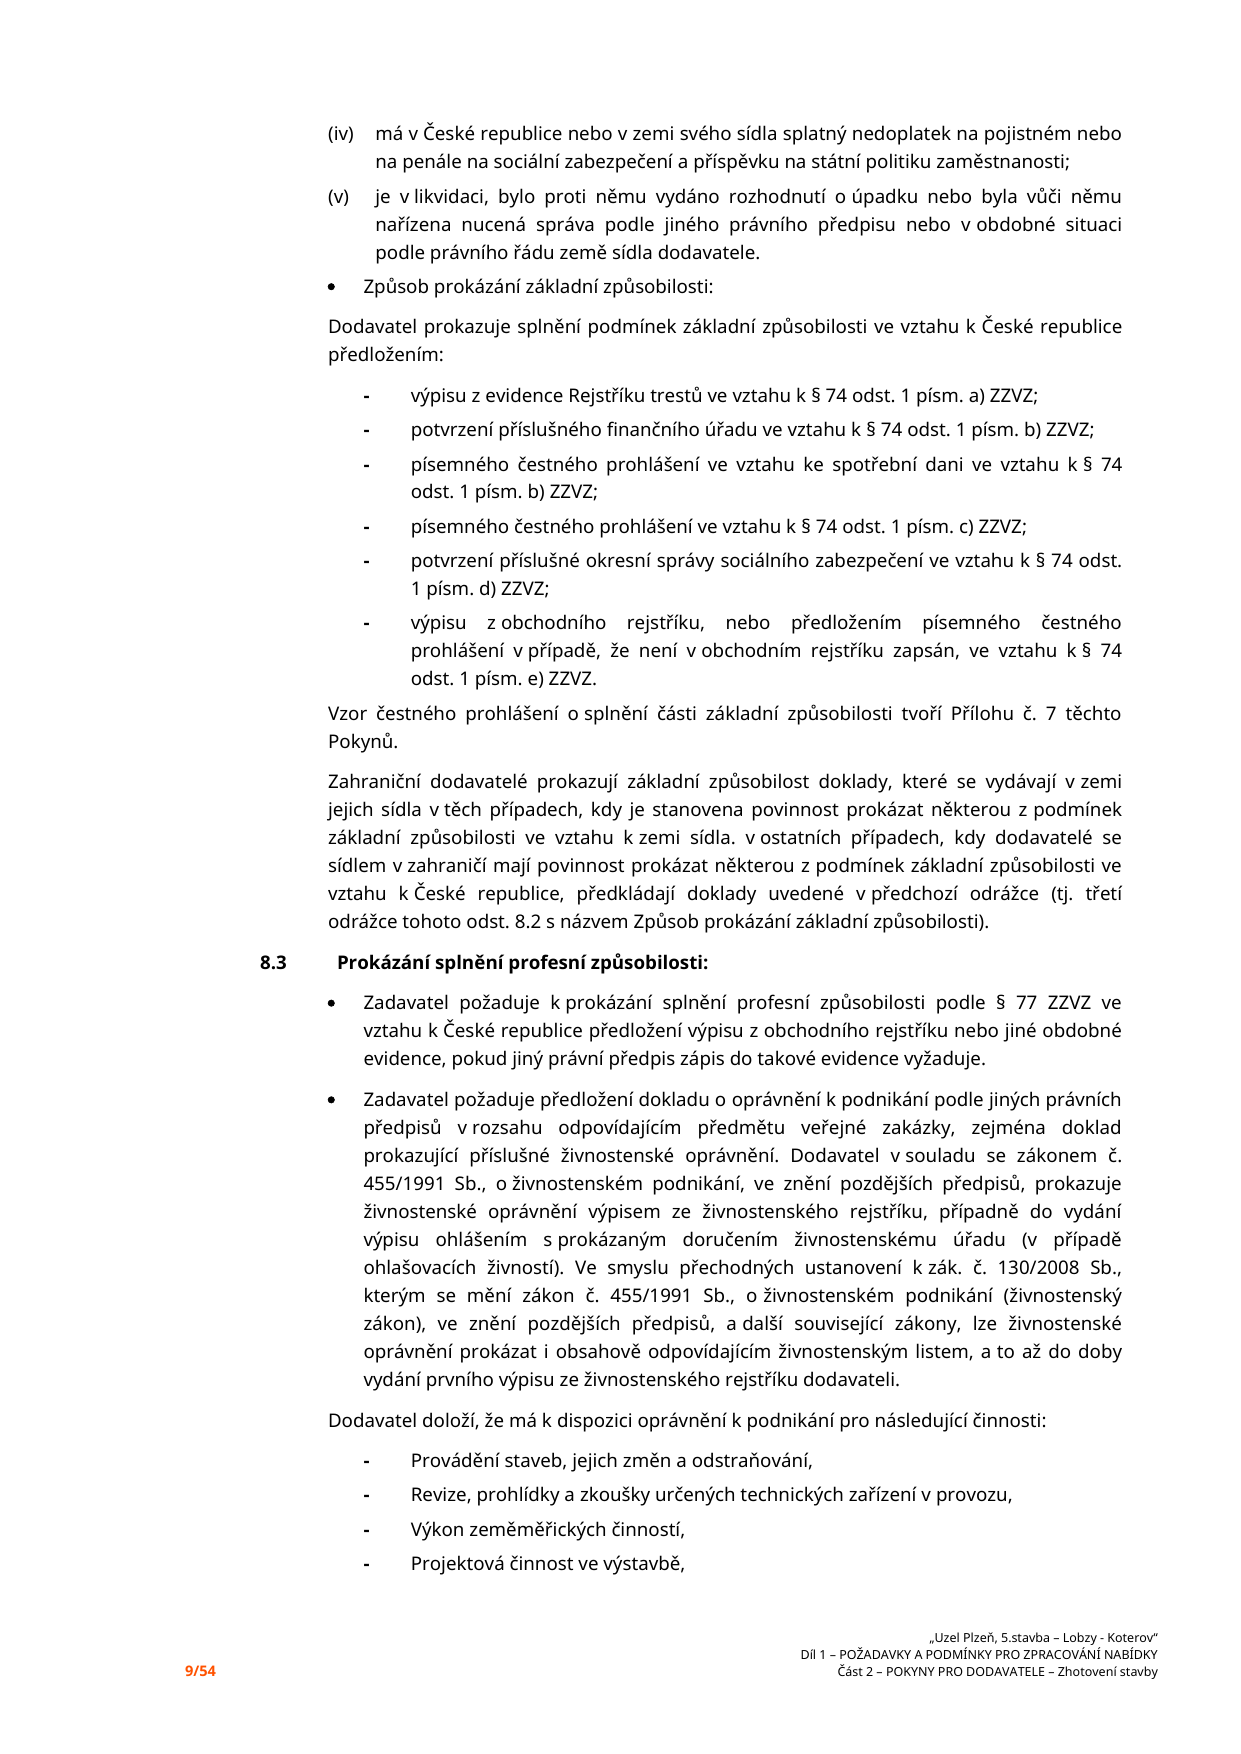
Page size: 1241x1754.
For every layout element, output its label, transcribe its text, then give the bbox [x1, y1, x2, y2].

text výpisu z evidence Rejstříku trestů ve vztahu k § 74 odst. 1 písm. a) ZZVZ; [363, 382, 1122, 408]
text Prokázání splnění profesní způsobilosti: [260, 949, 1122, 975]
text Provádění staveb, jejich změn a odstraňování, [363, 1447, 1122, 1473]
text Dodavatel doloží, že má k dispozici oprávnění k podnikání pro následující činnosti: [328, 1407, 1122, 1432]
text Zadavatel požaduje k prokázání splnění profesní způsobilosti podle § 77 ZZVZ ve vztahu k České republice předložení výpisu z obchodního rejstříku nebo jiné obdobné evidence, pokud jiný právní předpis zápis do takové evidence vyžaduje. [328, 990, 1122, 1071]
text výpisu z obchodního rejstříku, nebo předložením písemného čestného prohlášení v případě, že není v obchodním rejstříku zapsán, ve vztahu k § 74 odst. 1 písm. e) ZZVZ. [363, 610, 1122, 691]
text Vzor čestného prohlášení o splnění části základní způsobilosti tvoří Přílohu č. 7 těchto Pokynů. [328, 700, 1122, 753]
text je v likvidaci, bylo proti němu vydáno rozhodnutí o úpadku nebo byla vůči němu nařízena nucená správa podle jiného právního předpisu nebo v obdobné situaci podle právního řádu země sídla dodavatele. [328, 183, 1122, 264]
text písemného čestného prohlášení ve vztahu k § 74 odst. 1 písm. c) ZZVZ; [363, 513, 1122, 539]
text má v České republice nebo v zemi svého sídla splatný nedoplatek na pojistném nebo na penále na sociální zabezpečení a příspěvku na státní politiku zaměstnanosti; [328, 121, 1122, 174]
text Revize, prohlídky a zkoušky určených technických zařízení v provozu, [363, 1482, 1122, 1507]
text Výkon zeměměřických činností, [363, 1516, 1122, 1542]
text potvrzení příslušné okresní správy sociálního zabezpečení ve vztahu k § 74 odst. 1 písm. d) ZZVZ; [363, 547, 1122, 601]
text Způsob prokázání základní způsobilosti: [328, 273, 1122, 299]
text Projektová činnost ve výstavbě, [363, 1550, 1122, 1576]
text Zahraniční dodavatelé prokazují základní způsobilost doklady, které se vydávají v zemi jejich sídla v těch případech, kdy je stanovena povinnost prokázat některou z podmínek základní způsobilosti ve vztahu k zemi sídla. v ostatních případech, kdy dodavatelé se sídlem v zahraničí mají povinnost prokázat některou z podmínek základní způsobilosti ve vztahu k České republice, předkládají doklady uvedené v předchozí odrážce (tj. třetí odrážce tohoto odst. 8.2 s názvem Způsob prokázání základní způsobilosti). [328, 768, 1122, 934]
text potvrzení příslušného finančního úřadu ve vztahu k § 74 odst. 1 písm. b) ZZVZ; [363, 417, 1122, 442]
text písemného čestného prohlášení ve vztahu ke spotřební dani ve vztahu k § 74 odst. 1 písm. b) ZZVZ; [363, 451, 1122, 504]
text Dodavatel prokazuje splnění podmínek základní způsobilosti ve vztahu k České republice předložením: [328, 314, 1122, 367]
text Zadavatel požaduje předložení dokladu o oprávnění k podnikání podle jiných právních předpisů v rozsahu odpovídajícím předmětu veřejné zakázky, zejména doklad prokazující příslušné živnostenské oprávnění. Dodavatel v souladu se zákonem č. 455/1991 Sb., o živnostenském podnikání, ve znění pozdějších předpisů, prokazuje živnostenské oprávnění výpisem ze živnostenského rejstříku, případně do vydání výpisu ohlášením s prokázaným doručením živnostenskému úřadu (v případě ohlašovacích živností). Ve smyslu přechodných ustanovení k zák. č. 130/2008 Sb., kterým se mění zákon č. 455/1991 Sb., o živnostenském podnikání (živnostenský zákon), ve znění pozdějších předpisů, a další související zákony, lze živnostenské oprávnění prokázat i obsahově odpovídajícím živnostenským listem, a to až do doby vydání prvního výpisu ze živnostenského rejstříku dodavateli. [328, 1086, 1122, 1392]
